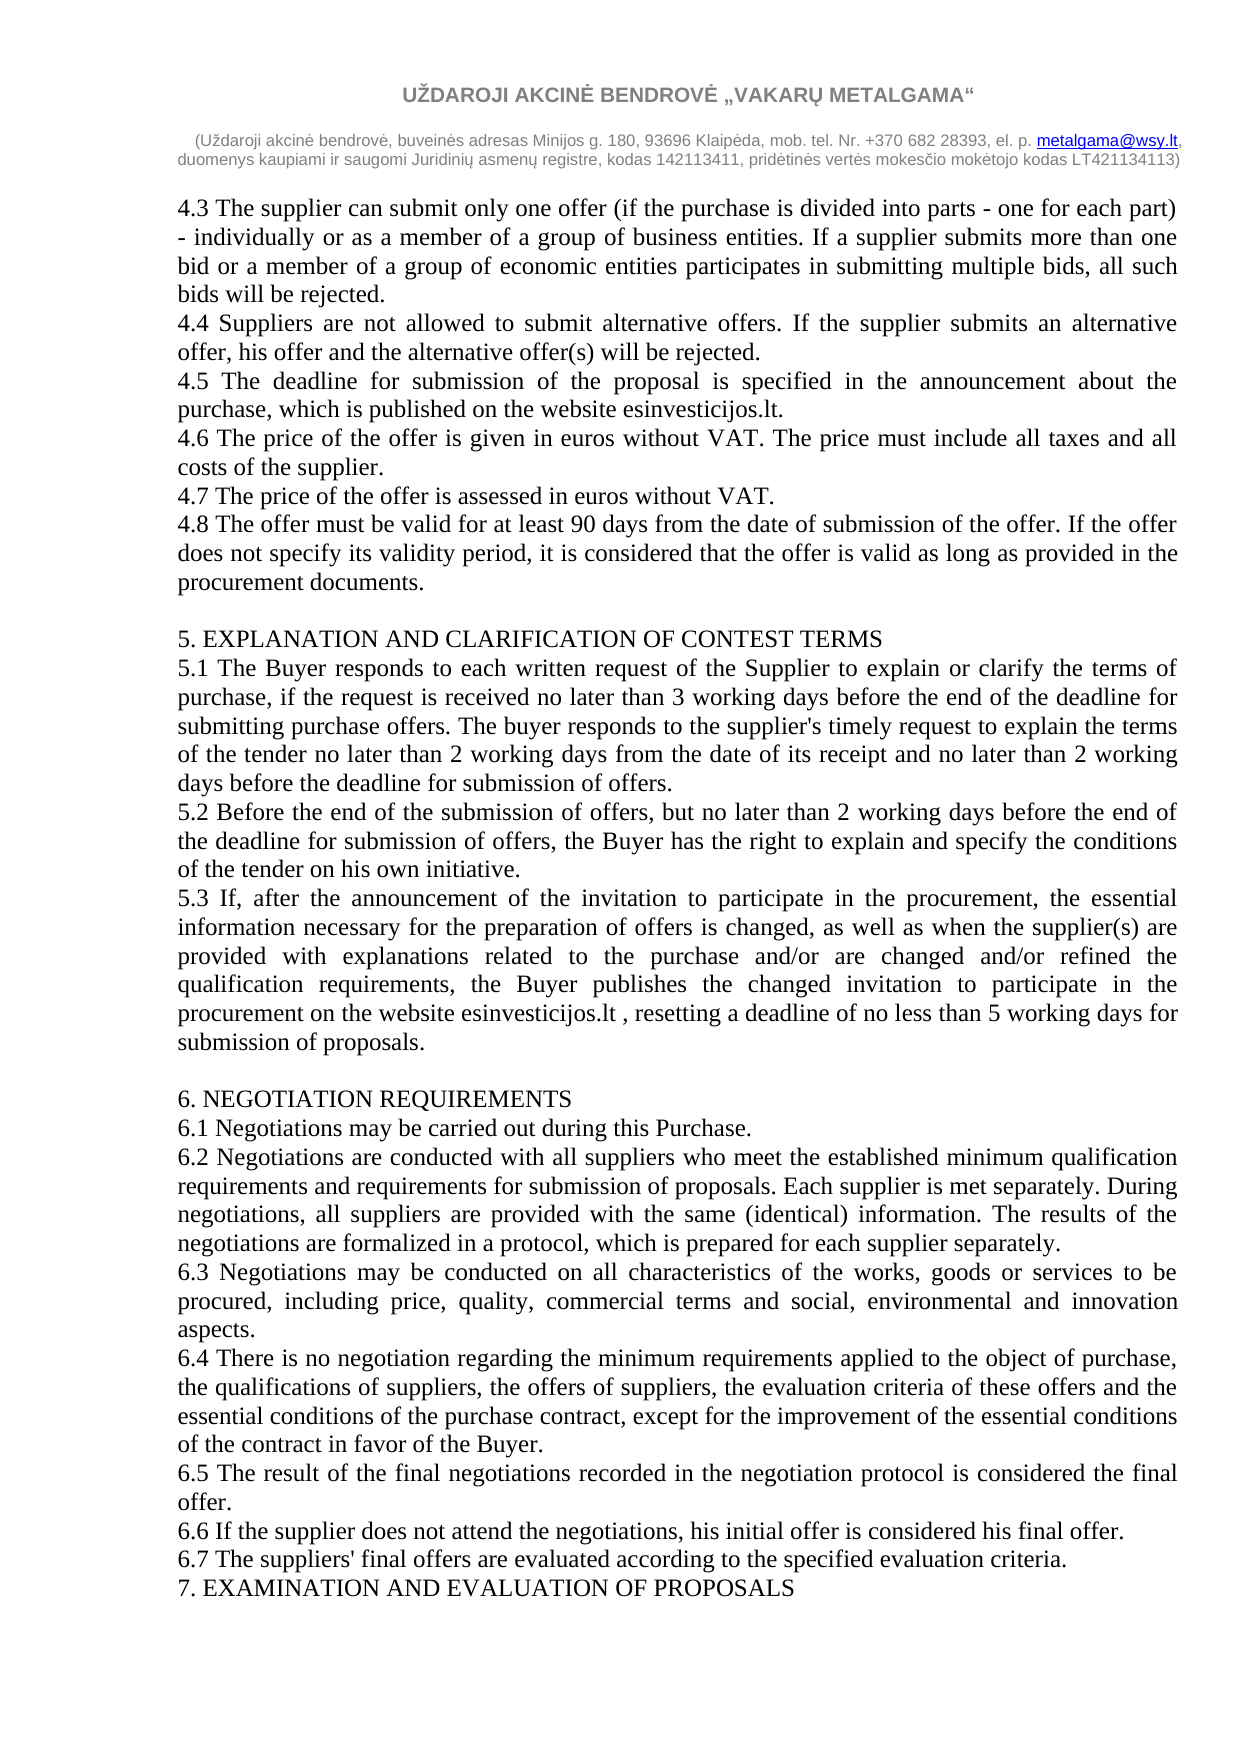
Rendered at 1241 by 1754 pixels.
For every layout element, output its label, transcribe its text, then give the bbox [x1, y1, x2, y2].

text 7. EXAMINATION AND EVALUATION OF PROPOSALS [177, 1573, 1179, 1602]
text 5. EXPLANATION AND CLARIFICATION OF CONTEST TERMS [177, 624, 1179, 653]
text 4.8 The offer must be valid for at least 90 days from the date of submission of the offer. If the offer does not specify its validity period, it is considered that the offer is valid as long as provided in the procurement documents. [177, 509, 1179, 596]
text 6.7 The suppliers' final offers are evaluated according to the specified evaluation criteria. [177, 1544, 1179, 1573]
text 4.6 The price of the offer is given in euros without VAT. The price must include all taxes and all costs of the supplier. [177, 423, 1179, 481]
text 5.1 The Buyer responds to each written request of the Supplier to explain or clarify the terms of purchase, if the request is received no later than 3 working days before the end of the deadline for submitting purchase offers. The buyer responds to the supplier's timely request to explain the terms of the tender no later than 2 working days from the date of its receipt and no later than 2 working days before the deadline for submission of offers. [177, 653, 1179, 797]
text 6.5 The result of the final negotiations recorded in the negotiation protocol is considered the final offer. [177, 1458, 1179, 1516]
text 5.2 Before the end of the submission of offers, but no later than 2 working days before the end of the deadline for submission of offers, the Buyer has the right to explain and specify the conditions of the tender on his own initiative. [177, 797, 1179, 883]
text 4.4 Suppliers are not allowed to submit alternative offers. If the supplier submits an alternative offer, his offer and the alternative offer(s) will be rejected. [177, 308, 1179, 366]
text 6.3 Negotiations may be conducted on all characteristics of the works, goods or services to be procured, including price, quality, commercial terms and social, environmental and innovation aspects. [177, 1257, 1179, 1343]
text 6. NEGOTIATION REQUIREMENTS [177, 1084, 1179, 1113]
text 6.6 If the supplier does not attend the negotiations, his initial offer is considered his final offer. [177, 1516, 1179, 1544]
text 4.7 The price of the offer is assessed in euros without VAT. [177, 481, 1179, 509]
text 4.5 The deadline for submission of the proposal is specified in the announcement about the purchase, which is published on the website esinvesticijos.lt. [177, 366, 1179, 423]
text 4.3 The supplier can submit only one offer (if the purchase is divided into parts - one for each part) - individually or as a member of a group of business entities. If a supplier submits more than one bid or a member of a group of economic entities participates in submitting multiple bids, all such bids will be rejected. [177, 193, 1179, 308]
text 6.2 Negotiations are conducted with all suppliers who meet the established minimum qualification requirements and requirements for submission of proposals. Each supplier is met separately. During negotiations, all suppliers are provided with the same (identical) information. The results of the negotiations are formalized in a protocol, which is prepared for each supplier separately. [177, 1142, 1179, 1257]
text 6.1 Negotiations may be carried out during this Purchase. [177, 1113, 1179, 1142]
text 5.3 If, after the announcement of the invitation to participate in the procurement, the essential information necessary for the preparation of offers is changed, as well as when the supplier(s) are provided with explanations related to the purchase and/or are changed and/or refined the qualification requirements, the Buyer publishes the changed invitation to participate in the procurement on the website esinvesticijos.lt , resetting a deadline of no less than 5 working days for submission of proposals. [177, 883, 1179, 1056]
text 6.4 There is no negotiation regarding the minimum requirements applied to the object of purchase, the qualifications of suppliers, the offers of suppliers, the evaluation criteria of these offers and the essential conditions of the purchase contract, except for the improvement of the essential conditions of the contract in favor of the Buyer. [177, 1343, 1179, 1458]
